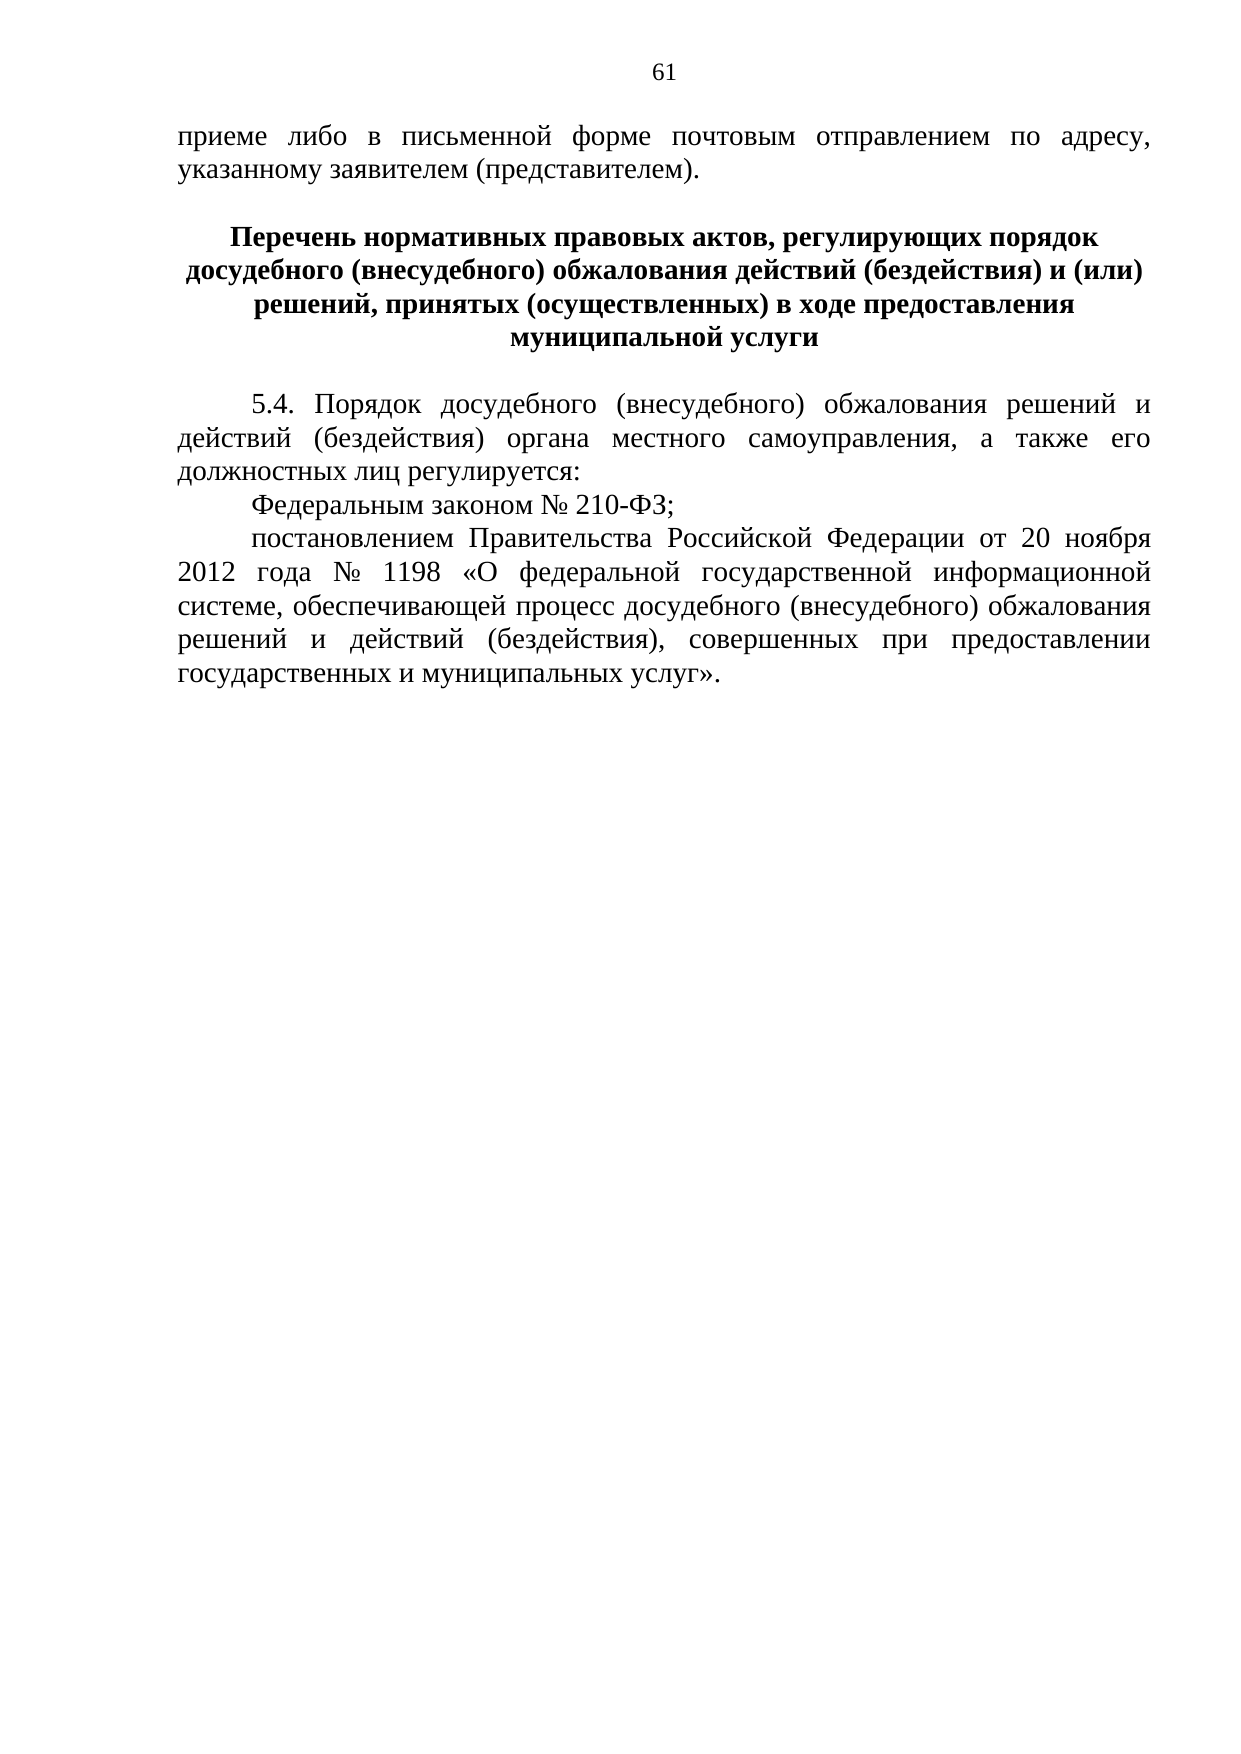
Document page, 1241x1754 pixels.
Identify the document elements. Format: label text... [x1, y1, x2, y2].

text Федеральным законом № 210-ФЗ; [177, 487, 1152, 521]
text 5.4. Порядок досудебного (внесудебного) обжалования решений и действий (бездействия) органа местного самоуправления, а также его должностных лиц регулируется: [177, 386, 1152, 487]
text постановлением Правительства Российской Федерации от 20 ноября 2012 года № 1198 «О федеральной государственной информационной системе, обеспечивающей процесс досудебного (внесудебного) обжалования решений и действий (бездействия), совершенных при предоставлении государственных и муниципальных услуг». [177, 521, 1152, 688]
text Перечень нормативных правовых актов, регулирующих порядок досудебного (внесудебного) обжалования действий (бездействия) и (или) решений, принятых (осуществленных) в ходе предоставления муниципальной услуги [177, 219, 1152, 353]
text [177, 118, 1152, 185]
